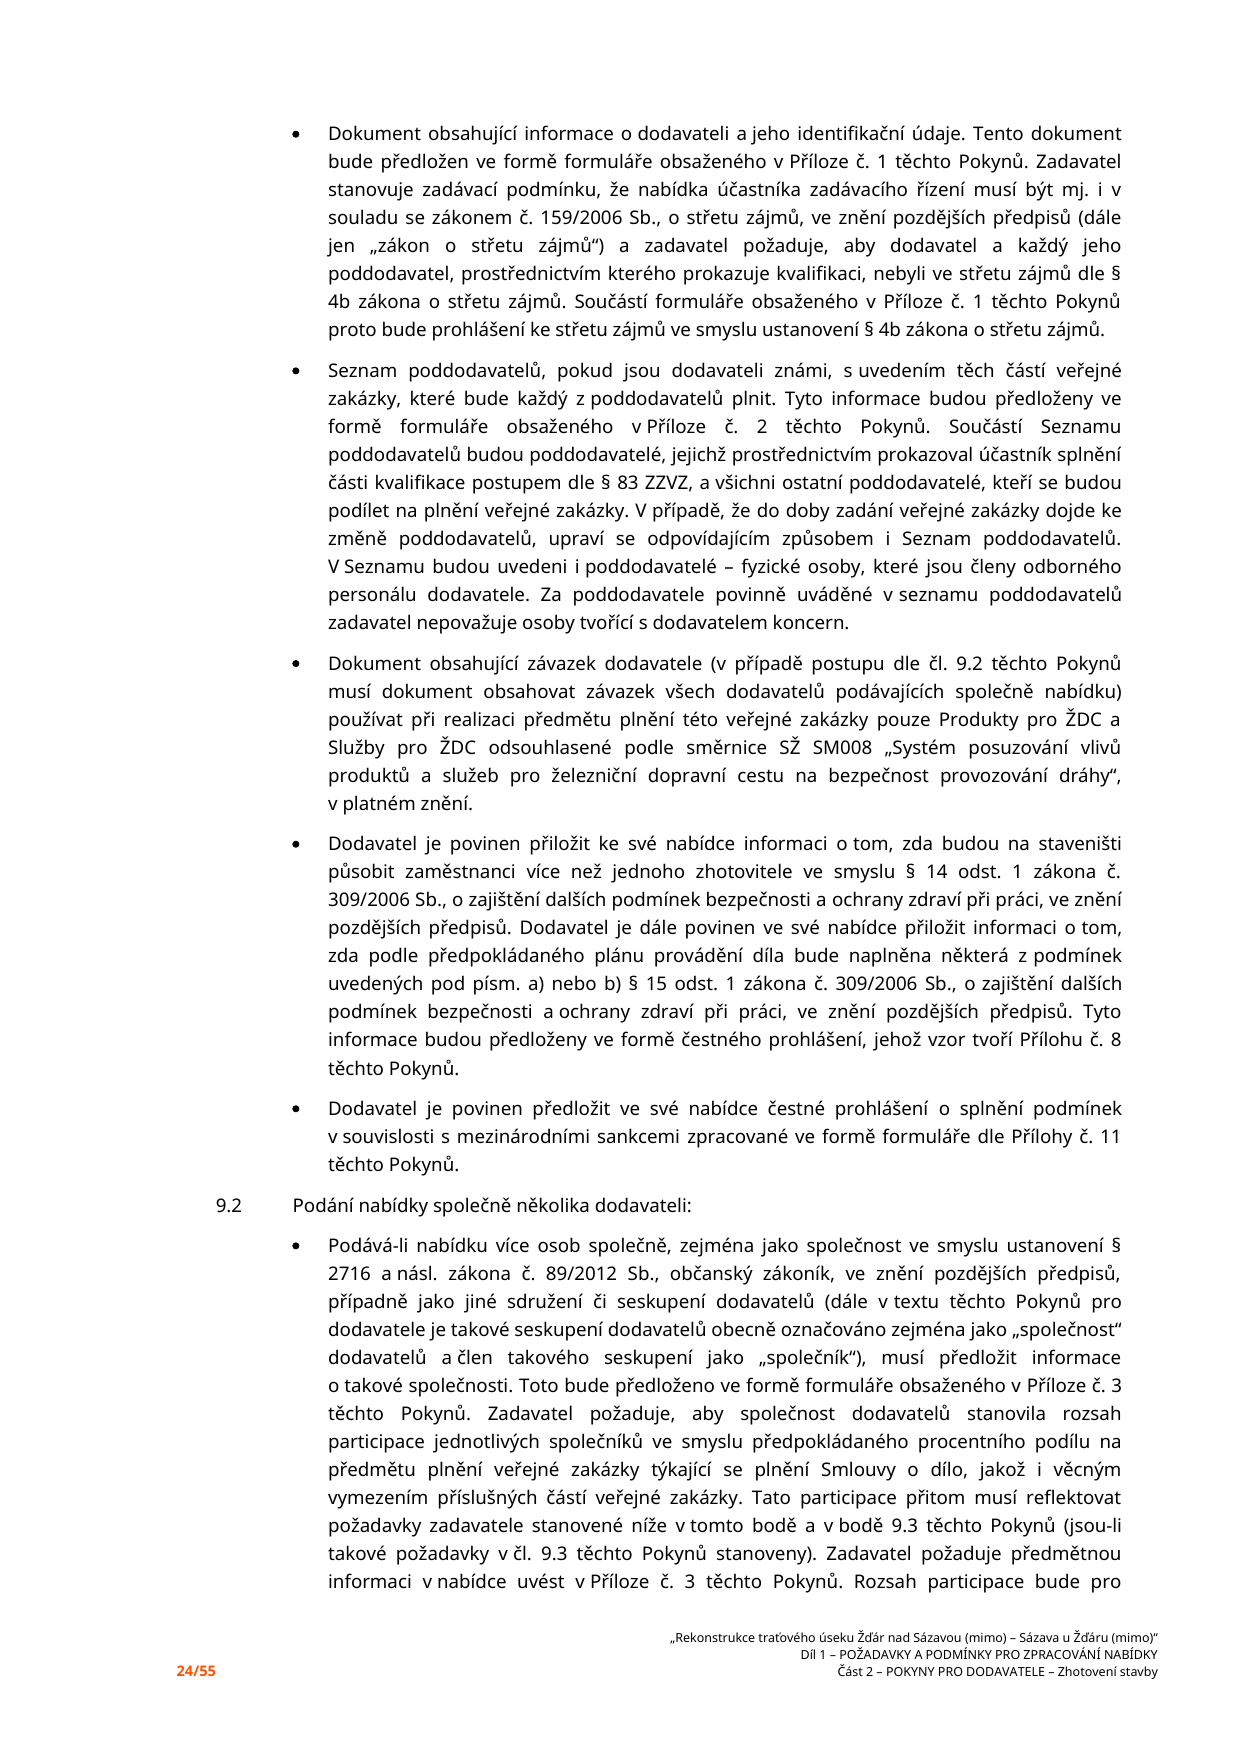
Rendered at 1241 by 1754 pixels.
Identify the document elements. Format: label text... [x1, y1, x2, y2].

text Dokument obsahující informace o dodavateli a jeho identifikační údaje. Tento dokument bude předložen ve formě formuláře obsaženého v Příloze č. 1 těchto Pokynů. Zadavatel stanovuje zadávací podmínku, že nabídka účastníka zadávacího řízení musí být mj. i v souladu se zákonem č. 159/2006 Sb., o střetu zájmů, ve znění pozdějších předpisů (dále jen „zákon o střetu zájmů“) a zadavatel požaduje, aby dodavatel a každý jeho poddodavatel, prostřednictvím kterého prokazuje kvalifikaci, nebyli ve střetu zájmů dle § 4b zákona o střetu zájmů. Součástí formuláře obsaženého v Příloze č. 1 těchto Pokynů proto bude prohlášení ke střetu zájmů ve smyslu ustanovení § 4b zákona o střetu zájmů. [292, 121, 1122, 342]
text Podání nabídky společně několika dodavateli: [216, 1192, 1122, 1217]
text Dodavatel je povinen předložit ve své nabídce čestné prohlášení o splnění podmínek v souvislosti s mezinárodními sankcemi zpracované ve formě formuláře dle Přílohy č. 11 těchto Pokynů. [292, 1095, 1122, 1177]
text Dodavatel je povinen přiložit ke své nabídce informaci o tom, zda budou na staveništi působit zaměstnanci více než jednoho zhotovitele ve smyslu § 14 odst. 1 zákona č. 309/2006 Sb., o zajištění dalších podmínek bezpečnosti a ochrany zdraví při práci, ve znění pozdějších předpisů. Dodavatel je dále povinen ve své nabídce přiložit informaci o tom, zda podle předpokládaného plánu provádění díla bude naplněna některá z podmínek uvedených pod písm. a) nebo b) § 15 odst. 1 zákona č. 309/2006 Sb., o zajištění dalších podmínek bezpečnosti a ochrany zdraví při práci, ve znění pozdějších předpisů. Tyto informace budou předloženy ve formě čestného prohlášení, jehož vzor tvoří Přílohu č. 8 těchto Pokynů. [292, 831, 1122, 1080]
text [292, 1232, 1122, 1594]
text Dokument obsahující závazek dodavatele (v případě postupu dle čl. 9.2 těchto Pokynů musí dokument obsahovat závazek všech dodavatelů podávajících společně nabídku) používat při realizaci předmětu plnění této veřejné zakázky pouze Produkty pro ŽDC a Služby pro ŽDC odsouhlasené podle směrnice SŽ SM008 „Systém posuzování vlivů produktů a služeb pro železniční dopravní cestu na bezpečnost provozování dráhy“, v platném znění. [292, 650, 1122, 816]
text Seznam poddodavatelů, pokud jsou dodavateli známi, s uvedením těch částí veřejné zakázky, které bude každý z poddodavatelů plnit. Tyto informace budou předloženy ve formě formuláře obsaženého v Příloze č. 2 těchto Pokynů. Součástí Seznamu poddodavatelů budou poddodavatelé, jejichž prostřednictvím prokazoval účastník splnění části kvalifikace postupem dle § 83 ZZVZ, a všichni ostatní poddodavatelé, kteří se budou podílet na plnění veřejné zakázky. V případě, že do doby zadání veřejné zakázky dojde ke změně poddodavatelů, upraví se odpovídajícím způsobem i Seznam poddodavatelů. V Seznamu budou uvedeni i poddodavatelé – fyzické osoby, které jsou členy odborného personálu dodavatele. Za poddodavatele povinně uváděné v seznamu poddodavatelů zadavatel nepovažuje osoby tvořící s dodavatelem koncern. [292, 357, 1122, 635]
